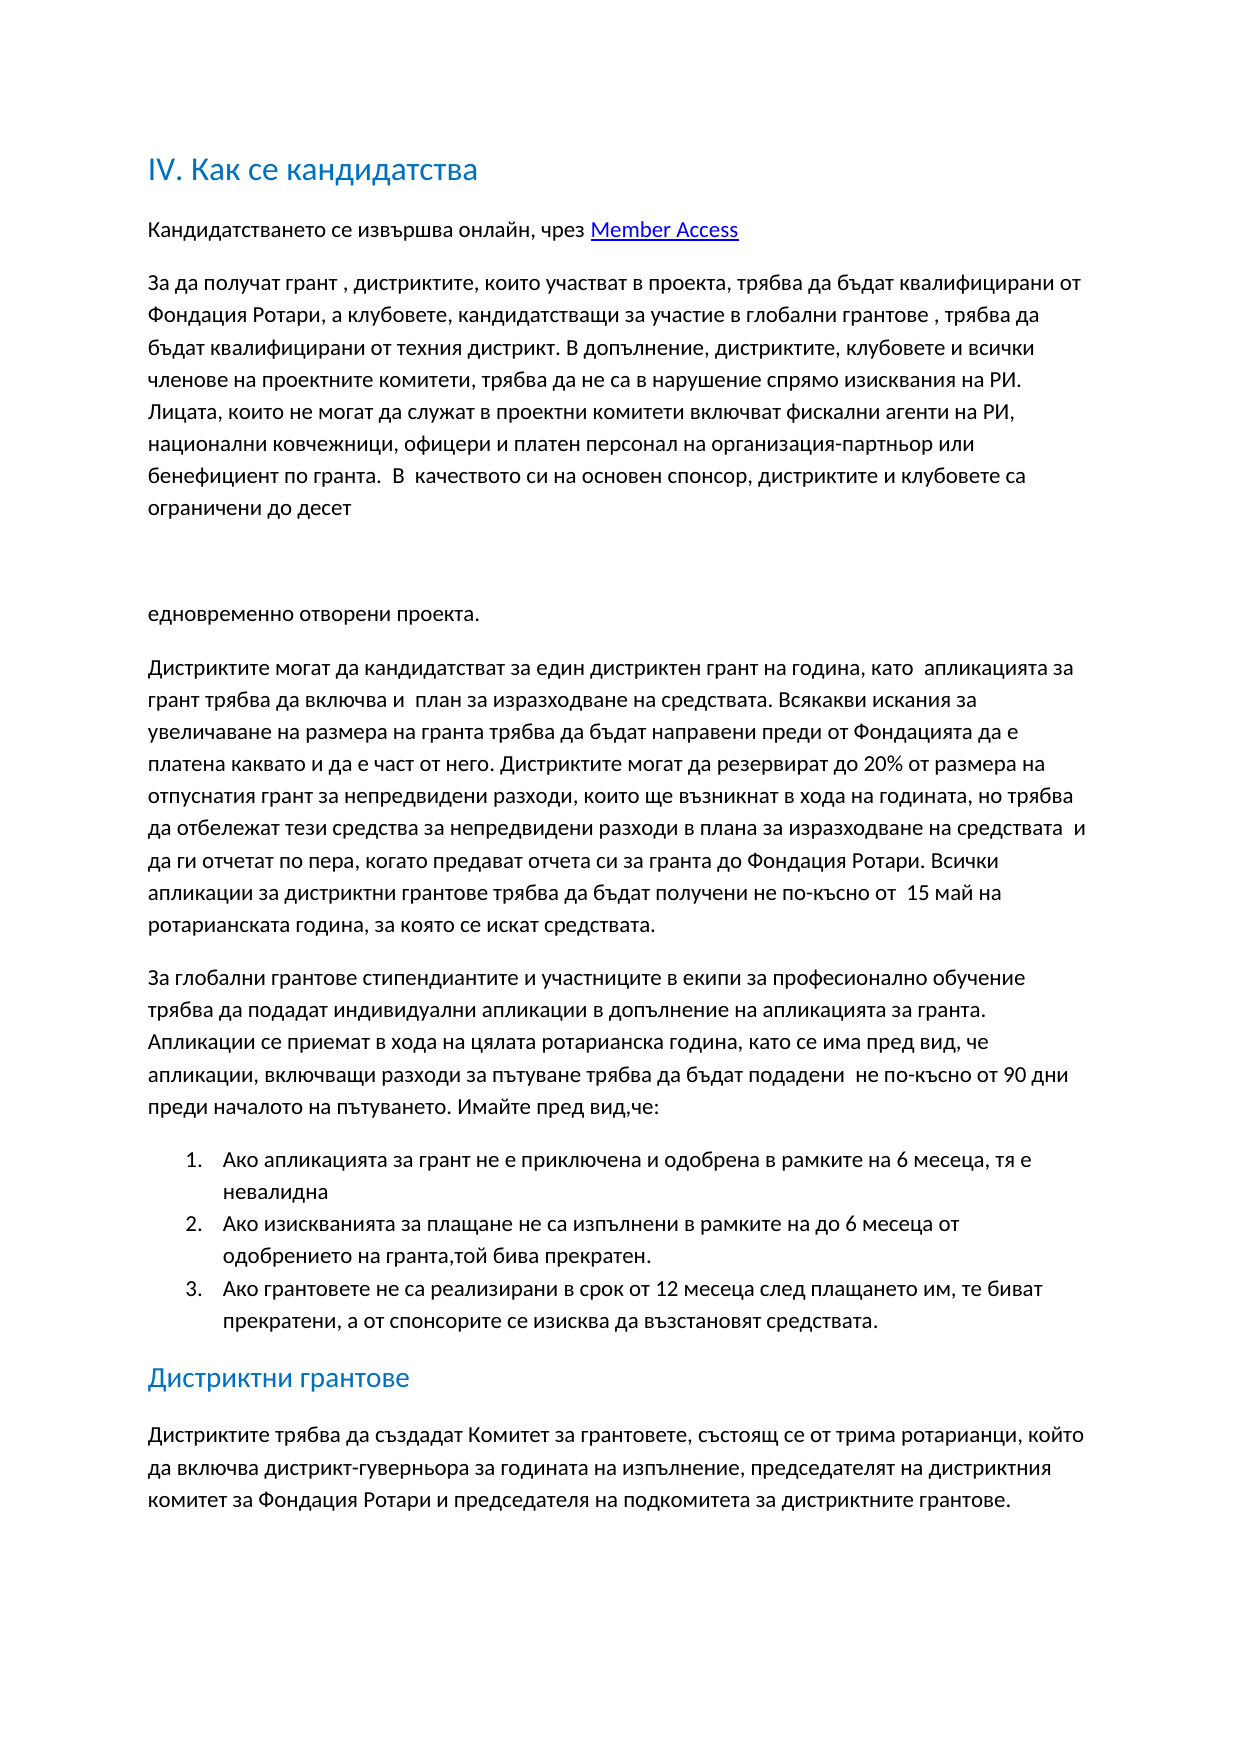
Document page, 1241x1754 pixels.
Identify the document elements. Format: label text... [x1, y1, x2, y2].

text Дистриктни грантове [148, 1359, 1093, 1394]
list Ако изискванията за плащане не са изпълнени в рамките на до 6 месеца от одобрението на гранта,той бива прекратен. [185, 1209, 1093, 1269]
list Ако грантовете не са реализирани в срок от 12 месеца след плащането им, те биват прекратени, а от спонсорите се изисква да възстановят средствата. [185, 1274, 1093, 1334]
text Кандидатстването се извършва онлайн, чрез Member Access [148, 215, 1093, 243]
list Ако апликацията за грант не е приключена и одобрена в рамките на 6 месеца, тя е невалидна [185, 1145, 1093, 1205]
text Дистриктите могат да кандидатстват за един дистриктен грант на година, като апликацията за грант трябва да включва и план за изразходване на средствата. Всякакви искания за увеличаване на размера на гранта трябва да бъдат направени преди от Фондацията да е платена каквато и да е част от него. Дистриктите могат да резервират до 20% от размера на отпуснатия грант за непредвидени разходи, които ще възникнат в хода на годината, но трябва да отбележат тези средства за непредвидени разходи в плана за изразходване на средствата и да ги отчетат по пера, когато предават отчета си за гранта до Фондация Ротари. Всички апликации за дистриктни грантове трябва да бъдат получени не по-късно от 15 май на ротарианската година, за която се искат средствата. [148, 653, 1093, 938]
text Дистриктите трябва да създадат Комитет за грантовете, състоящ се от трима ротарианци, който да включва дистрикт-гуверньора за годината на изпълнение, председателят на дистриктния комитет за Фондация Ротари и председателя на подкомитета за дистриктните грантове. [148, 1421, 1093, 1513]
text За глобални грантове стипендиантите и участниците в екипи за професионално обучение трябва да подадат индивидуални апликации в допълнение на апликацията за гранта. Апликации се приемат в хода на цялата ротарианска година, като се има пред вид, че апликации, включващи разходи за пътуване трябва да бъдат подадени не по-късно от 90 дни преди началото на пътуването. Имайте пред вид,че: [148, 963, 1093, 1120]
text едновременно отворени проекта. [148, 599, 1093, 628]
text ІV. Как се кандидатства [148, 148, 1093, 188]
text За да получат грант , дистриктите, които участват в проекта, трябва да бъдат квалифицирани от Фондация Ротари, а клубовете, кандидатстващи за участие в глобални грантове , трябва да бъдат квалифицирани от техния дистрикт. В допълнение, дистриктите, клубовете и всички членове на проектните комитети, трябва да не са в нарушение спрямо изисквания на РИ. Лицата, които не могат да служат в проектни комитети включват фискални агенти на РИ, национални ковчежници, офицери и платен персонал на организация-партньор или бенефициент по гранта. В качеството си на основен спонсор, дистриктите и клубовете са ограничени до десет [148, 268, 1093, 522]
